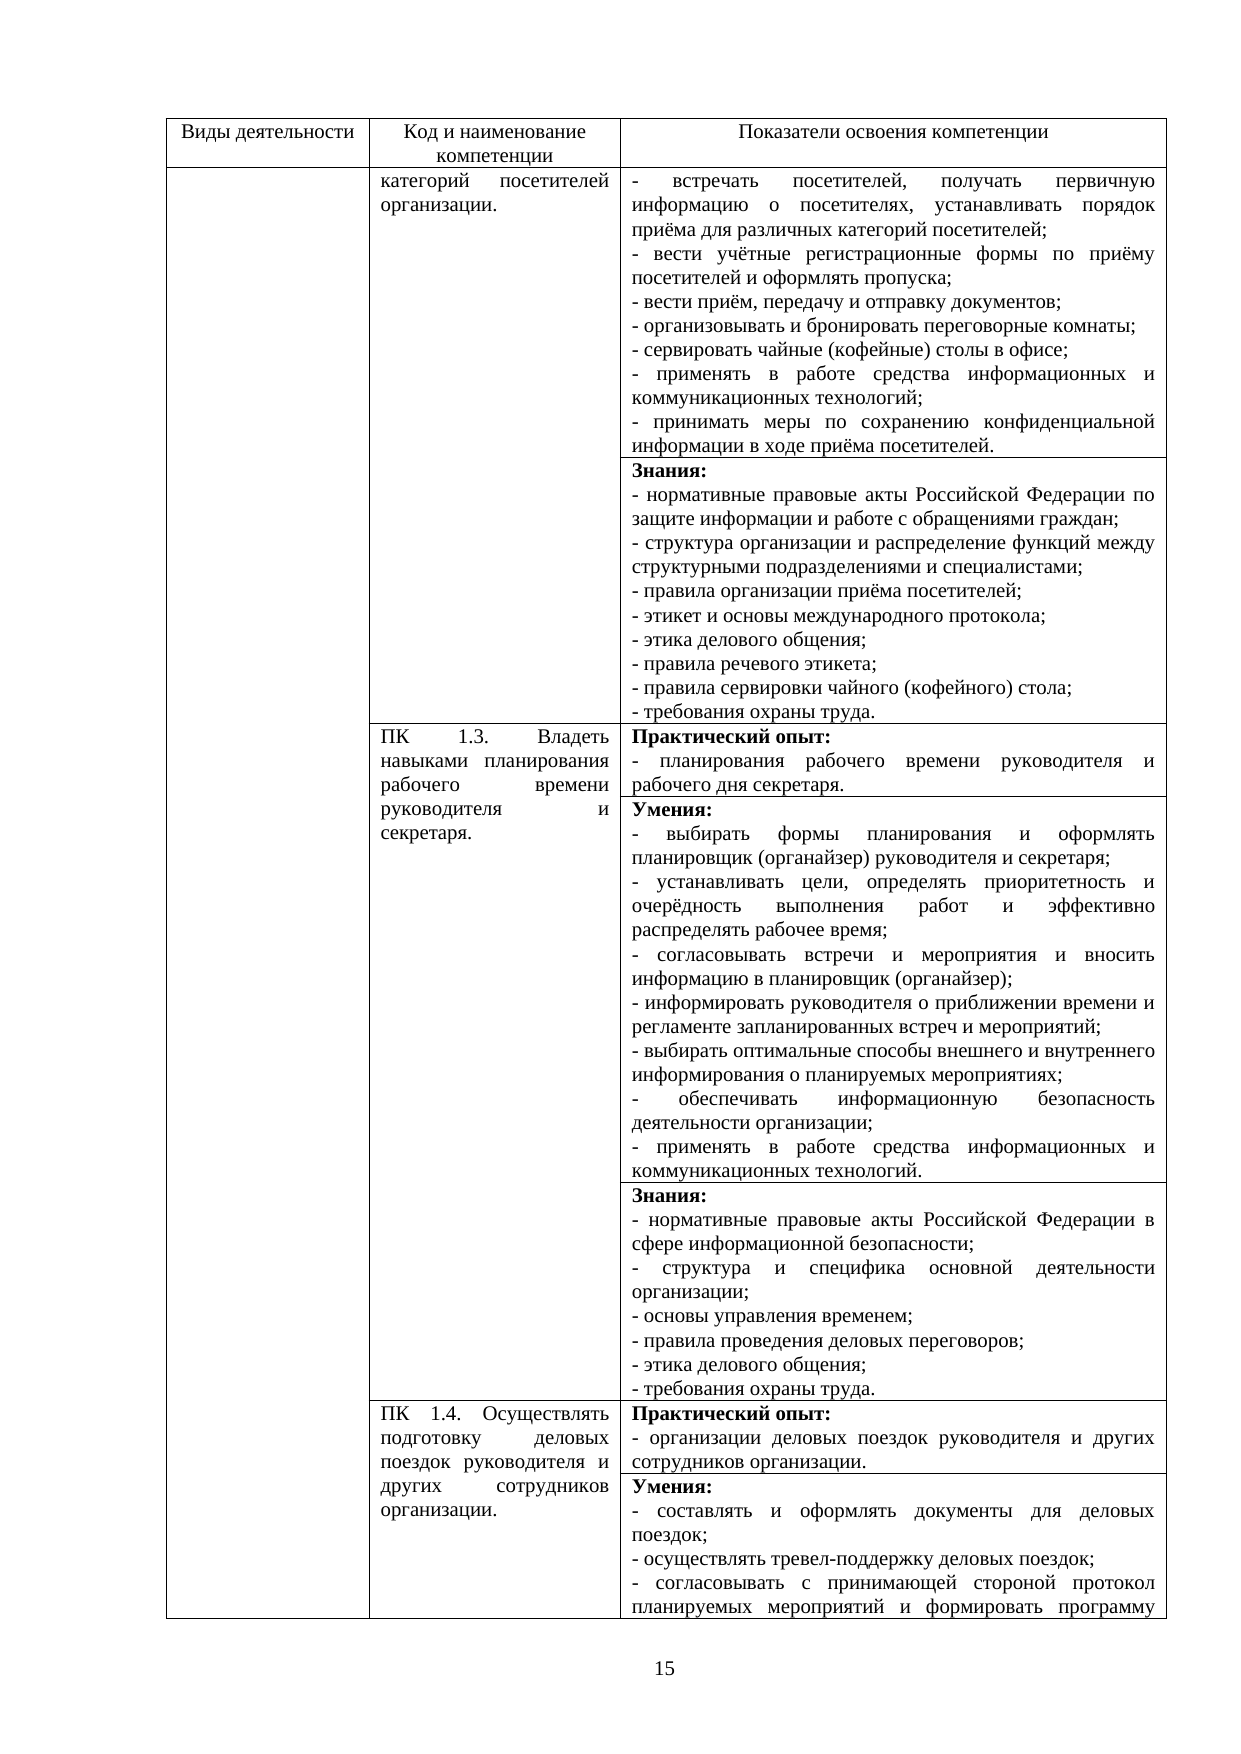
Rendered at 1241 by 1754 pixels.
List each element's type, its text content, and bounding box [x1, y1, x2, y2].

table_header Виды деятельности [167, 119, 369, 167]
table_cell Умения: - выбирать формы планирования и оформлять планировщик (органайзер) руководителя и секретаря; - устанавливать цели, определять приоритетность и очерёдность выполнения работ и эффективно распределять рабочее время; - согласовывать встречи и мероприятия и вносить информацию в планировщик (органайзер); - информировать руководителя о приближении времени и регламенте запланированных встреч и мероприятий; - выбирать оптимальные способы внешнего и внутреннего информирования о планируемых мероприятиях; - обеспечивать информационную безопасность деятельности организации; - применять в работе средства информационных и коммуникационных технологий. [621, 797, 1166, 1182]
table_cell ПК 1.3. Владеть навыками планирования рабочего времени руководителя и секретаря. [370, 724, 620, 1400]
table_header Код и наименование компетенции [370, 119, 620, 167]
table_cell Знания: - нормативные правовые акты Российской Федерации по защите информации и работе с обращениями граждан; - структура организации и распределение функций между структурными подразделениями и специалистами; - правила организации приёма посетителей; - этикет и основы международного протокола; - этика делового общения; - правила речевого этикета; - правила сервировки чайного (кофейного) стола; - требования охраны труда. [621, 458, 1166, 723]
table_cell Практический опыт: - организации деловых поездок руководителя и других сотрудников организации. [621, 1401, 1166, 1473]
table_cell ПК 1.4. Осуществлять подготовку деловых поездок руководителя и других сотрудников организации. [370, 1401, 620, 1618]
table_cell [621, 1474, 1166, 1618]
table_header Показатели освоения компетенции [621, 119, 1166, 167]
table_cell Практический опыт: - планирования рабочего времени руководителя и рабочего дня секретаря. [621, 724, 1166, 796]
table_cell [621, 168, 1166, 457]
table_cell Знания: - нормативные правовые акты Российской Федерации в сфере информационной безопасности; - структура и специфика основной деятельности организации; - основы управления временем; - правила проведения деловых переговоров; - этика делового общения; - требования охраны труда. [621, 1183, 1166, 1400]
